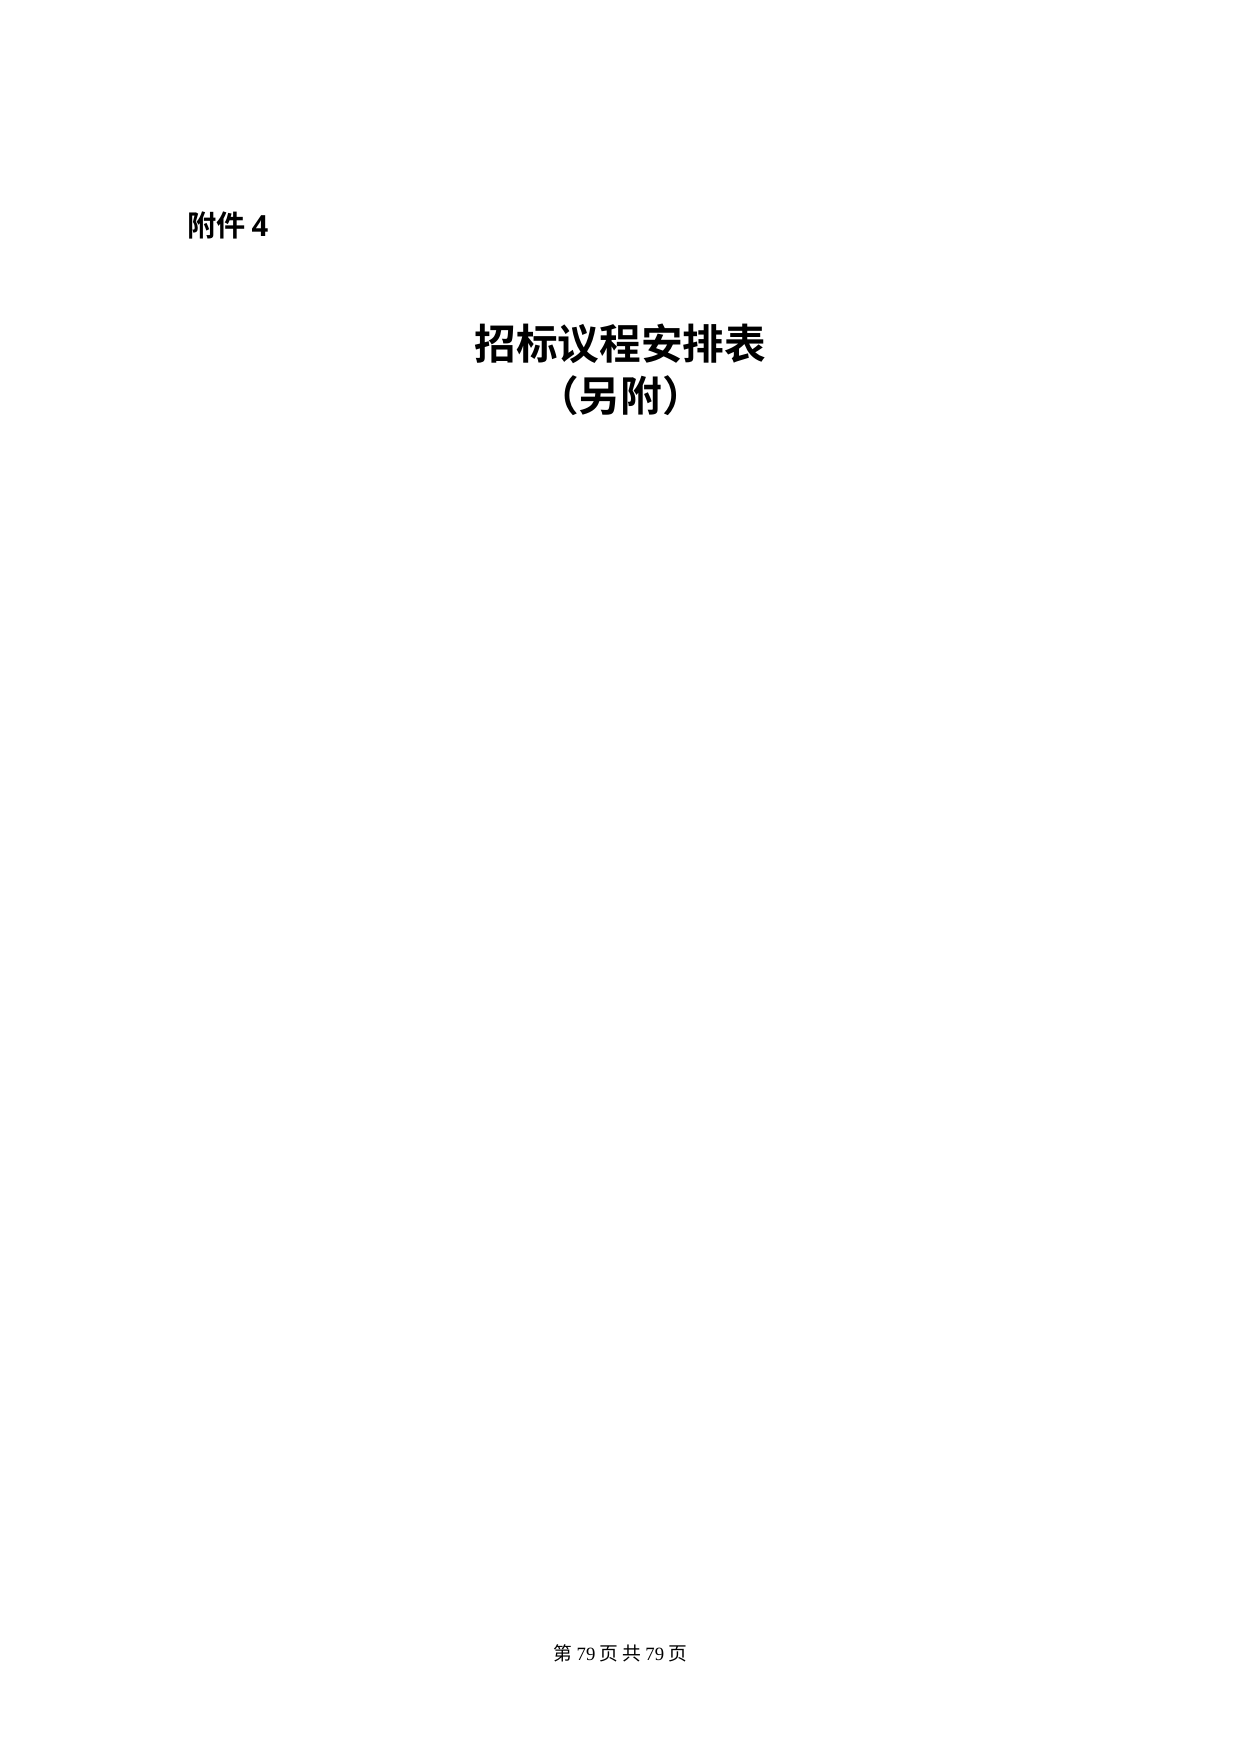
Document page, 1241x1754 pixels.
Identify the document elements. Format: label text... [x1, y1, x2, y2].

text 附件4 [187, 202, 1053, 244]
text （另附） [187, 370, 1053, 422]
text 招标议程安排表 [187, 318, 1053, 370]
